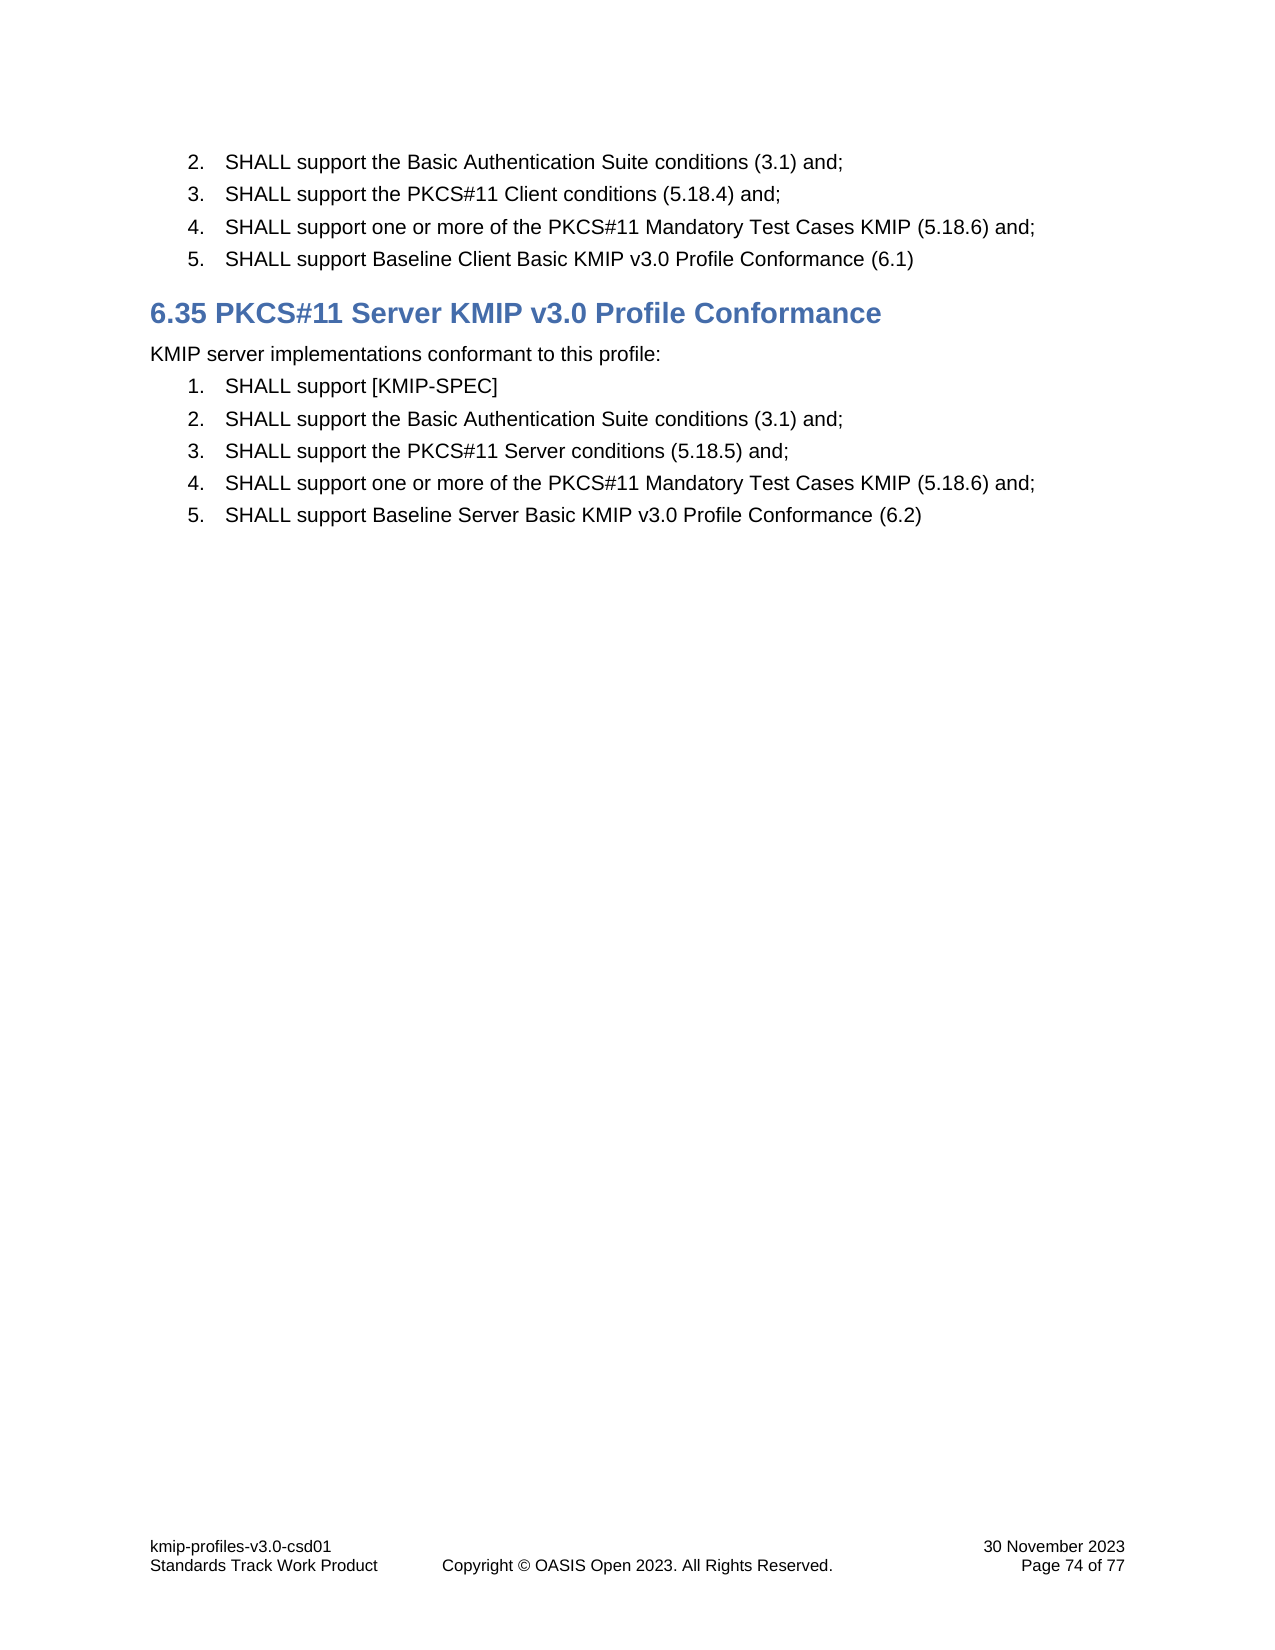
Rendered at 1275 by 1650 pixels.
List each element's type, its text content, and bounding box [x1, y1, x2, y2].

subtitle PKCS#11 Server KMIP v3.0 Profile Conformance [150, 296, 1125, 329]
list SHALL support the PKCS#11 Server conditions (5.18.5) and; [187, 439, 1125, 463]
list SHALL support Baseline Client Basic KMIP v3.0 Profile Conformance (6.1) [187, 247, 1125, 271]
list SHALL support the PKCS#11 Client conditions (5.18.4) and; [187, 182, 1125, 206]
list SHALL support [KMIP-SPEC] [187, 374, 1125, 398]
list SHALL support one or more of the PKCS#11 Mandatory Test Cases KMIP (5.18.6) and; [187, 214, 1125, 238]
text KMIP server implementations conformant to this profile: [150, 342, 1125, 366]
list SHALL support the Basic Authentication Suite conditions (3.1) and; [187, 150, 1125, 174]
list SHALL support Baseline Server Basic KMIP v3.0 Profile Conformance (6.2) [187, 503, 1125, 527]
list SHALL support one or more of the PKCS#11 Mandatory Test Cases KMIP (5.18.6) and; [187, 471, 1125, 495]
list SHALL support the Basic Authentication Suite conditions (3.1) and; [187, 406, 1125, 430]
